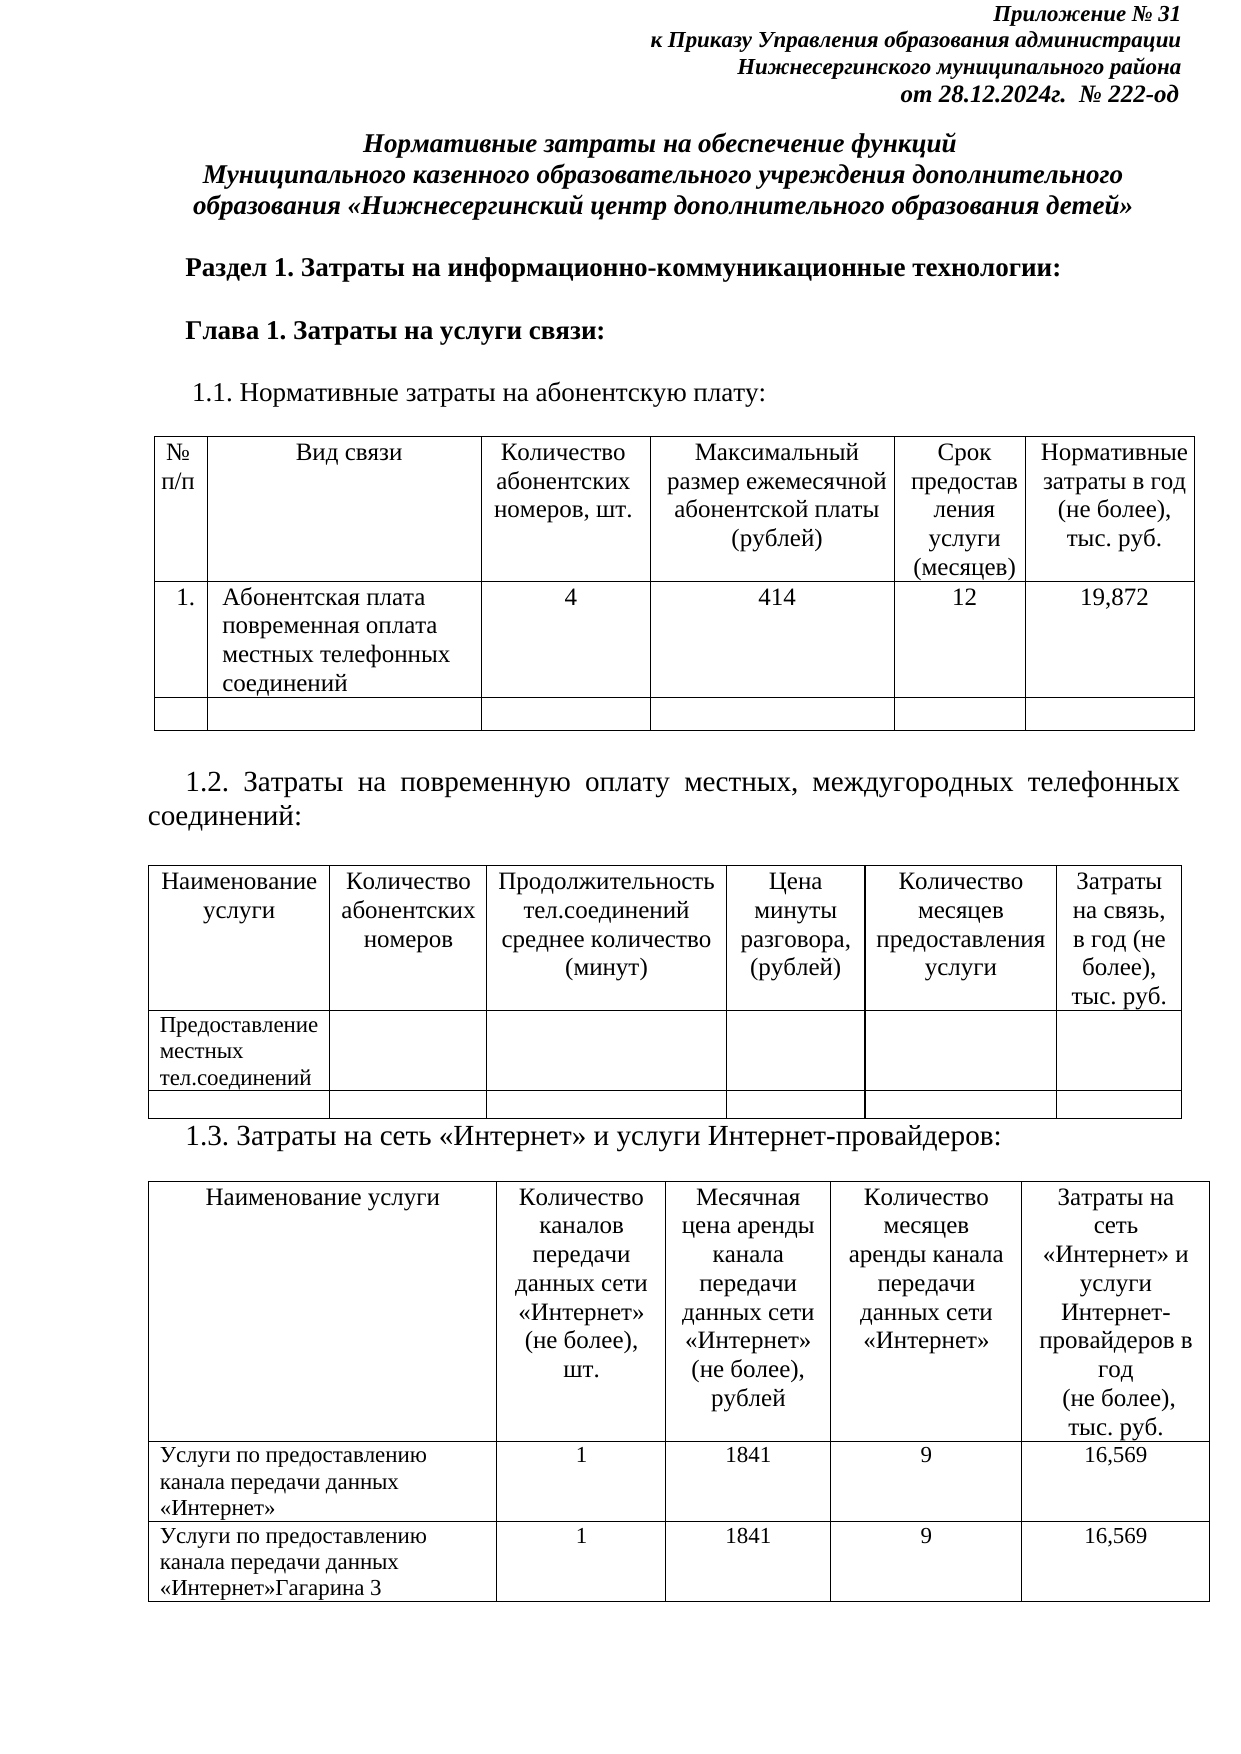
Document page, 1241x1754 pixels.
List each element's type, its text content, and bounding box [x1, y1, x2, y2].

table_cell [1057, 1091, 1181, 1117]
table_cell 9 [831, 1522, 1021, 1601]
table_cell [895, 698, 1025, 730]
table_cell [155, 698, 207, 730]
table_cell [487, 1011, 726, 1090]
table_header Нормативные затраты в год (не более), тыс. руб. [1026, 437, 1194, 581]
list Нижнесергинского муниципального района [148, 53, 1181, 79]
table_cell [866, 1011, 1056, 1090]
table_cell [727, 1091, 864, 1117]
table_header Затраты на сеть «Интернет» и услуги Интернет-провайдеров в год (не более), тыс. руб. [1022, 1182, 1209, 1441]
table_cell 1 [497, 1522, 665, 1601]
table_cell 4 [482, 582, 650, 697]
table_cell 16,569 [1022, 1522, 1209, 1601]
table_cell [149, 1091, 329, 1117]
table_header Количество абонентских номеров [330, 866, 486, 1010]
table_cell 19,872 [1026, 582, 1194, 697]
table_cell [1026, 698, 1194, 730]
table_header Количество абонентских номеров, шт. [482, 437, 650, 581]
list 1.1. Нормативные затраты на абонентскую плату: [148, 376, 1181, 407]
table_cell [866, 1091, 1056, 1117]
table_cell [482, 698, 650, 730]
table_header Срок предоставления услуги (месяцев) [895, 437, 1025, 581]
table_cell 12 [895, 582, 1025, 697]
table_cell [727, 1011, 864, 1090]
table_header Наименование услуги [149, 866, 329, 1010]
table_cell Абонентская плата повременная оплата местных телефонных соединений [208, 582, 481, 697]
table_cell [208, 698, 481, 730]
table_cell 1 [497, 1442, 665, 1521]
table_cell 1841 [666, 1442, 830, 1521]
list Приложение № 31 [148, 0, 1181, 26]
list к Приказу Управления образования администрации [148, 26, 1181, 53]
table_cell [651, 698, 894, 730]
table_cell [487, 1091, 726, 1117]
table_header № п/п [155, 437, 207, 581]
table_cell Предоставление местных тел.соединений [149, 1011, 329, 1090]
table_header Наименование услуги [149, 1182, 496, 1441]
table_cell [1057, 1011, 1181, 1090]
table_header Продолжительность тел.соединений среднее количество (минут) [487, 866, 726, 1010]
list Глава 1. Затраты на услуги связи: [148, 314, 1181, 345]
table_cell [330, 1011, 486, 1090]
table_cell 414 [651, 582, 894, 697]
list Раздел 1. Затраты на информационно-коммуникационные технологии: [148, 252, 1181, 283]
table_cell 1841 [666, 1522, 830, 1601]
table_header Количество каналов передачи данных сети «Интернет» (не более), шт. [497, 1182, 665, 1441]
table_header Затраты на связь, в год (не более), тыс. руб. [1057, 866, 1181, 1010]
table_cell 16,569 [1022, 1442, 1209, 1521]
table_cell Услуги по предоставлению канала передачи данных «Интернет» [149, 1442, 496, 1521]
table_header Количество месяцев предоставления услуги [866, 866, 1056, 1010]
list 1.3. Затраты на сеть «Интернет» и услуги Интернет-провайдеров: [148, 1119, 1181, 1152]
table_cell [330, 1091, 486, 1117]
table_header Вид связи [208, 437, 481, 581]
table_cell 1. [155, 582, 207, 697]
list от 28.12.2024г. № 222-од [148, 79, 1181, 108]
table_cell Услуги по предоставлению канала передачи данных «Интернет»Гагарина 3 [149, 1522, 496, 1601]
text Нормативные затраты на обеспечение функций Муниципального казенного образовательного учреждения дополнительного образования «Нижнесергинский центр дополнительного образования детей» [148, 127, 1181, 220]
table_header Цена минуты разговора, (рублей) [727, 866, 864, 1010]
table_header Месячная цена аренды канала передачи данных сети «Интернет» (не более), рублей [666, 1182, 830, 1441]
table_header Максимальный размер ежемесячной абонентской платы (рублей) [651, 437, 894, 581]
table_cell 9 [831, 1442, 1021, 1521]
table_header Количество месяцев аренды канала передачи данных сети «Интернет» [831, 1182, 1021, 1441]
list 1.2. Затраты на повременную оплату местных, междугородных телефонных соединений: [148, 764, 1181, 832]
